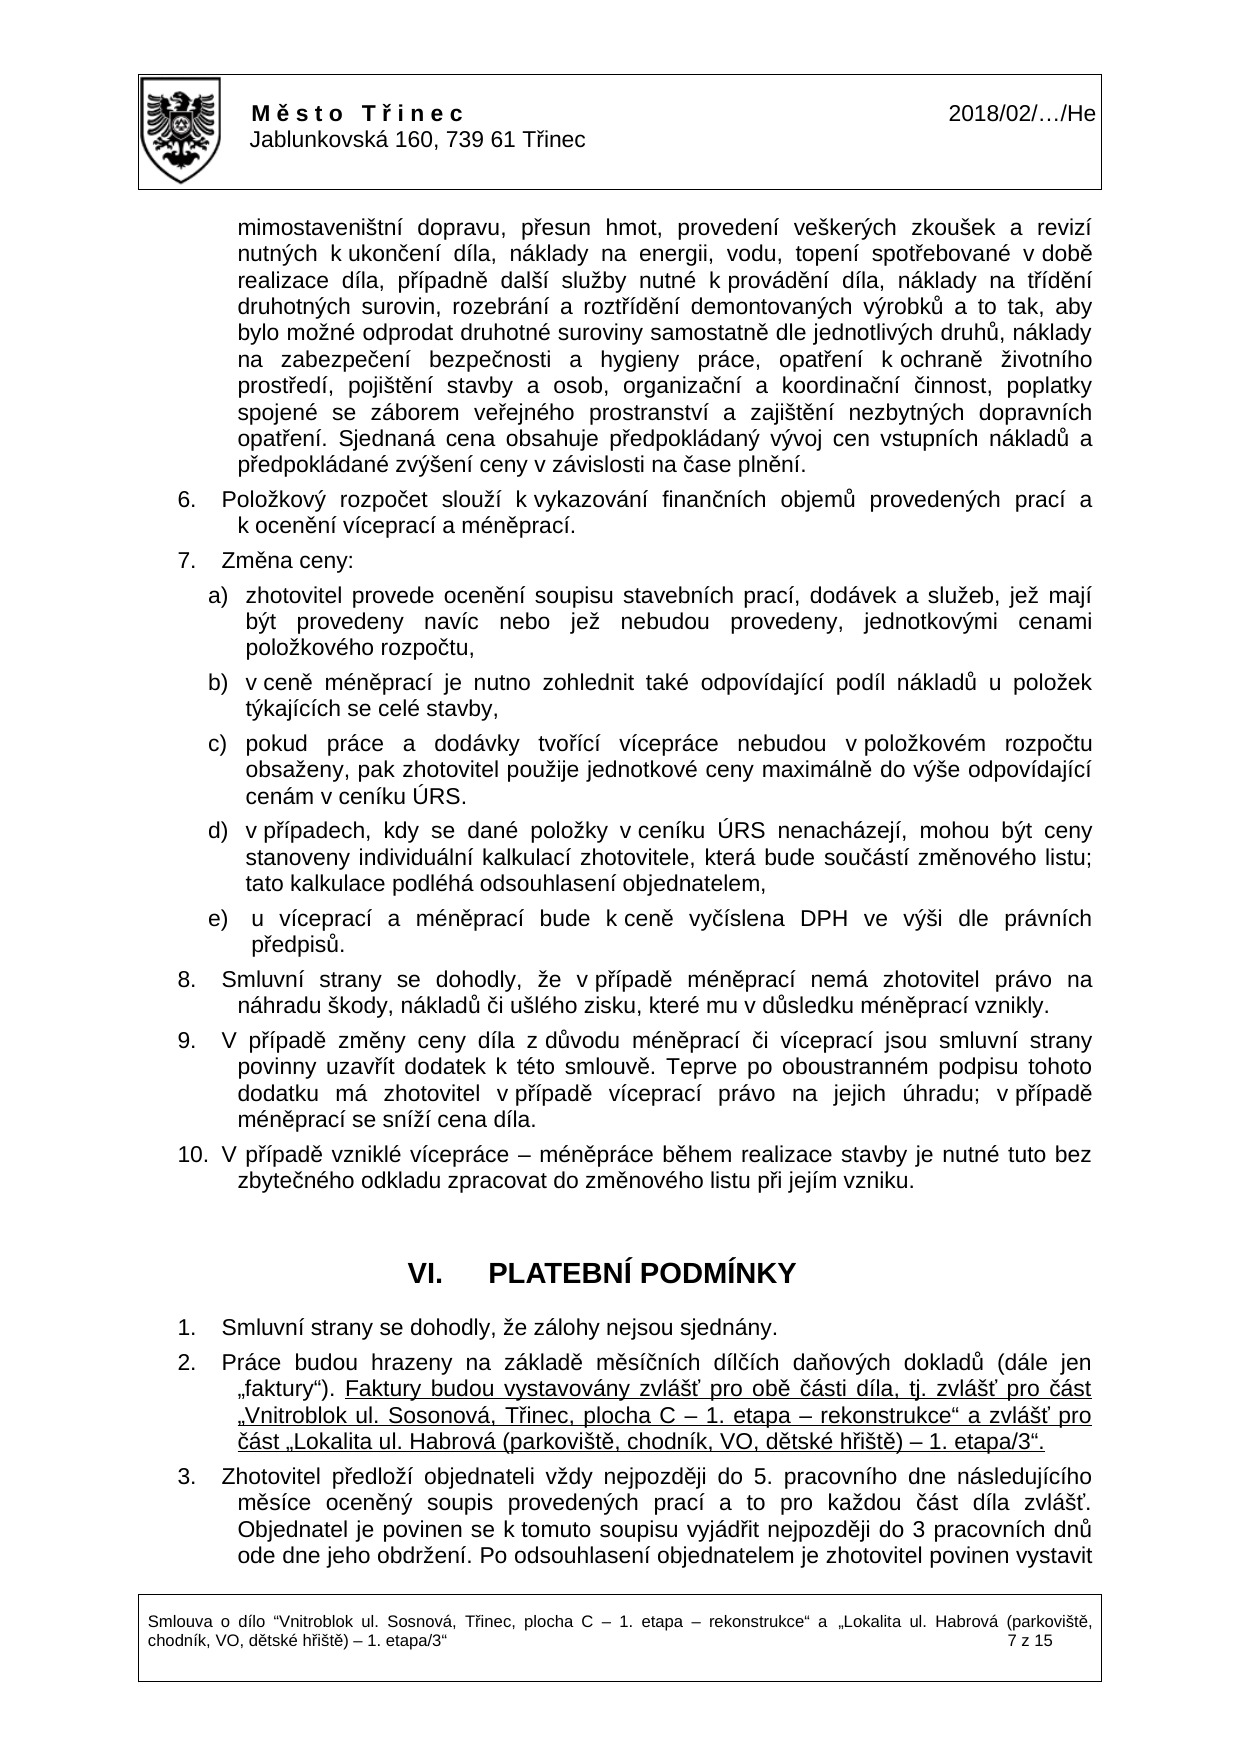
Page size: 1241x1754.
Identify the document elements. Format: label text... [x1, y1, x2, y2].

list zhotovitel provede ocenění soupisu stavebních prací, dodávek a služeb, jež mají být provedeny navíc nebo jež nebudou provedeny, jednotkovými cenami položkového rozpočtu, [208, 582, 1093, 661]
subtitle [177, 214, 1093, 477]
subtitle PLATEBNÍ PODMÍNKY [148, 1256, 1093, 1289]
subtitle 6. Položkový rozpočet slouží k vykazování finančních objemů provedených prací a k ocenění víceprací a méněprací. [177, 486, 1093, 538]
list v ceně méněprací je nutno zohlednit také odpovídající podíl nákladů u položek týkajících se celé stavby, [208, 669, 1093, 722]
text e) u víceprací a méněprací bude k ceně vyčíslena DPH ve výši dle právních předpisů. [208, 905, 1093, 957]
subtitle 1. Smluvní strany se dohodly, že zálohy nejsou sjednány. [177, 1314, 1093, 1341]
list v případech, kdy se dané položky v ceníku ÚRS nenacházejí, mohou být ceny stanoveny individuální kalkulací zhotovitele, která bude součástí změnového listu; tato kalkulace podléhá odsouhlasení objednatelem, [208, 817, 1093, 896]
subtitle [177, 1463, 1093, 1568]
list pokud práce a dodávky tvořící vícepráce nebudou v položkovém rozpočtu obsaženy, pak zhotovitel použije jednotkové ceny maximálně do výše odpovídající cenám v ceníku ÚRS. [208, 730, 1093, 809]
subtitle 9. V případě změny ceny díla z důvodu méněprací či víceprací jsou smluvní strany povinny uzavřít dodatek k této smlouvě. Teprve po oboustranném podpisu tohoto dodatku má zhotovitel v případě víceprací právo na jejich úhradu; v případě méněprací se sníží cena díla. [177, 1027, 1093, 1132]
subtitle 2. Práce budou hrazeny na základě měsíčních dílčích daňových dokladů (dále jen „faktury“). Faktury budou vystavovány zvlášť pro obě části díla, tj. zvlášť pro část „Vnitroblok ul. Sosonová, Třinec, plocha C – 1. etapa – rekonstrukce“ a zvlášť pro část „Lokalita ul. Habrová (parkoviště, chodník, VO, dětské hřiště) – 1. etapa/3“. [177, 1349, 1093, 1454]
subtitle 10. V případě vzniklé vícepráce – méněpráce během realizace stavby je nutné tuto bez zbytečného odkladu zpracovat do změnového listu při jejím vzniku. [177, 1141, 1093, 1193]
subtitle 7. Změna ceny: [177, 547, 1093, 573]
subtitle 8. Smluvní strany se dohodly, že v případě méněprací nemá zhotovitel právo na náhradu škody, nákladů či ušlého zisku, které mu v důsledku méněprací vznikly. [177, 966, 1093, 1018]
